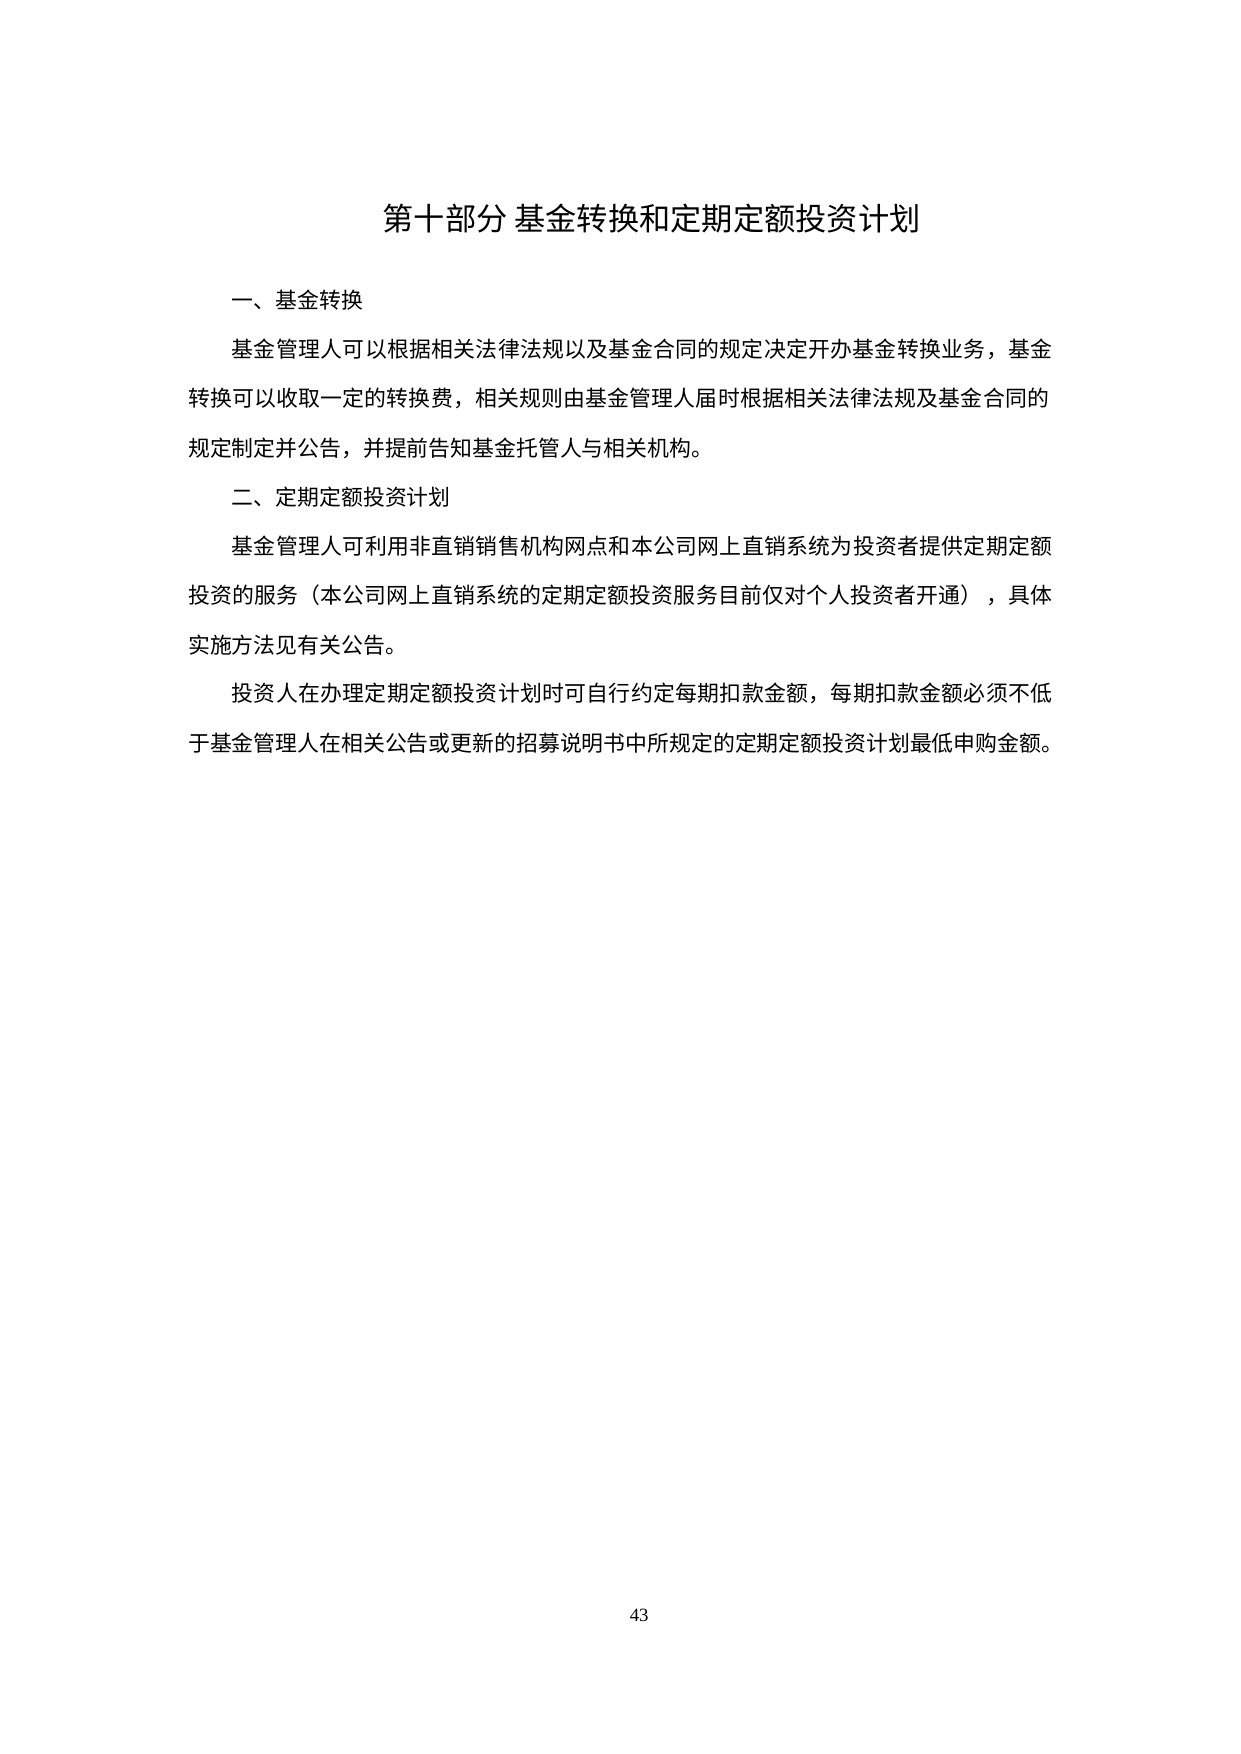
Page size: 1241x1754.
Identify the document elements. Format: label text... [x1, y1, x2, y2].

text 基金管理人可以根据相关法律法规以及基金合同的规定决定开办基金转换业务，基金转换可以收取一定的转换费，相关规则由基金管理人届时根据相关法律法规及基金合同的规定制定并公告，并提前告知基金托管人与相关机构。 [188, 413, 1052, 463]
text 基金管理人可利用非直销销售机构网点和本公司网上直销系统为投资者提供定期定额投资的服务（本公司网上直销系统的定期定额投资服务目前仅对个人投资者开通），具体实施方法见有关公告。 [188, 610, 1052, 660]
text 二、定期定额投资计划 [188, 479, 1052, 512]
text 基金管理人可以根据相关法律法规以及基金合同的规定决定开办基金转换业务，基金转换可以收取一定的转换费，相关规则由基金管理人届时根据相关法律法规及基金合同的规定制定并公告，并提前告知基金托管人与相关机构。 [188, 331, 1052, 381]
text 一、基金转换 [188, 282, 1052, 316]
text 第十部分 基金转换和定期定额投资计划 [188, 183, 1052, 249]
text 基金管理人可利用非直销销售机构网点和本公司网上直销系统为投资者提供定期定额投资的服务（本公司网上直销系统的定期定额投资服务目前仅对个人投资者开通），具体实施方法见有关公告。 [188, 528, 1052, 578]
text 投资人在办理定期定额投资计划时可自行约定每期扣款金额，每期扣款金额必须不低于基金管理人在相关公告或更新的招募说明书中所规定的定期定额投资计划最低申购金额。 [188, 676, 1052, 726]
